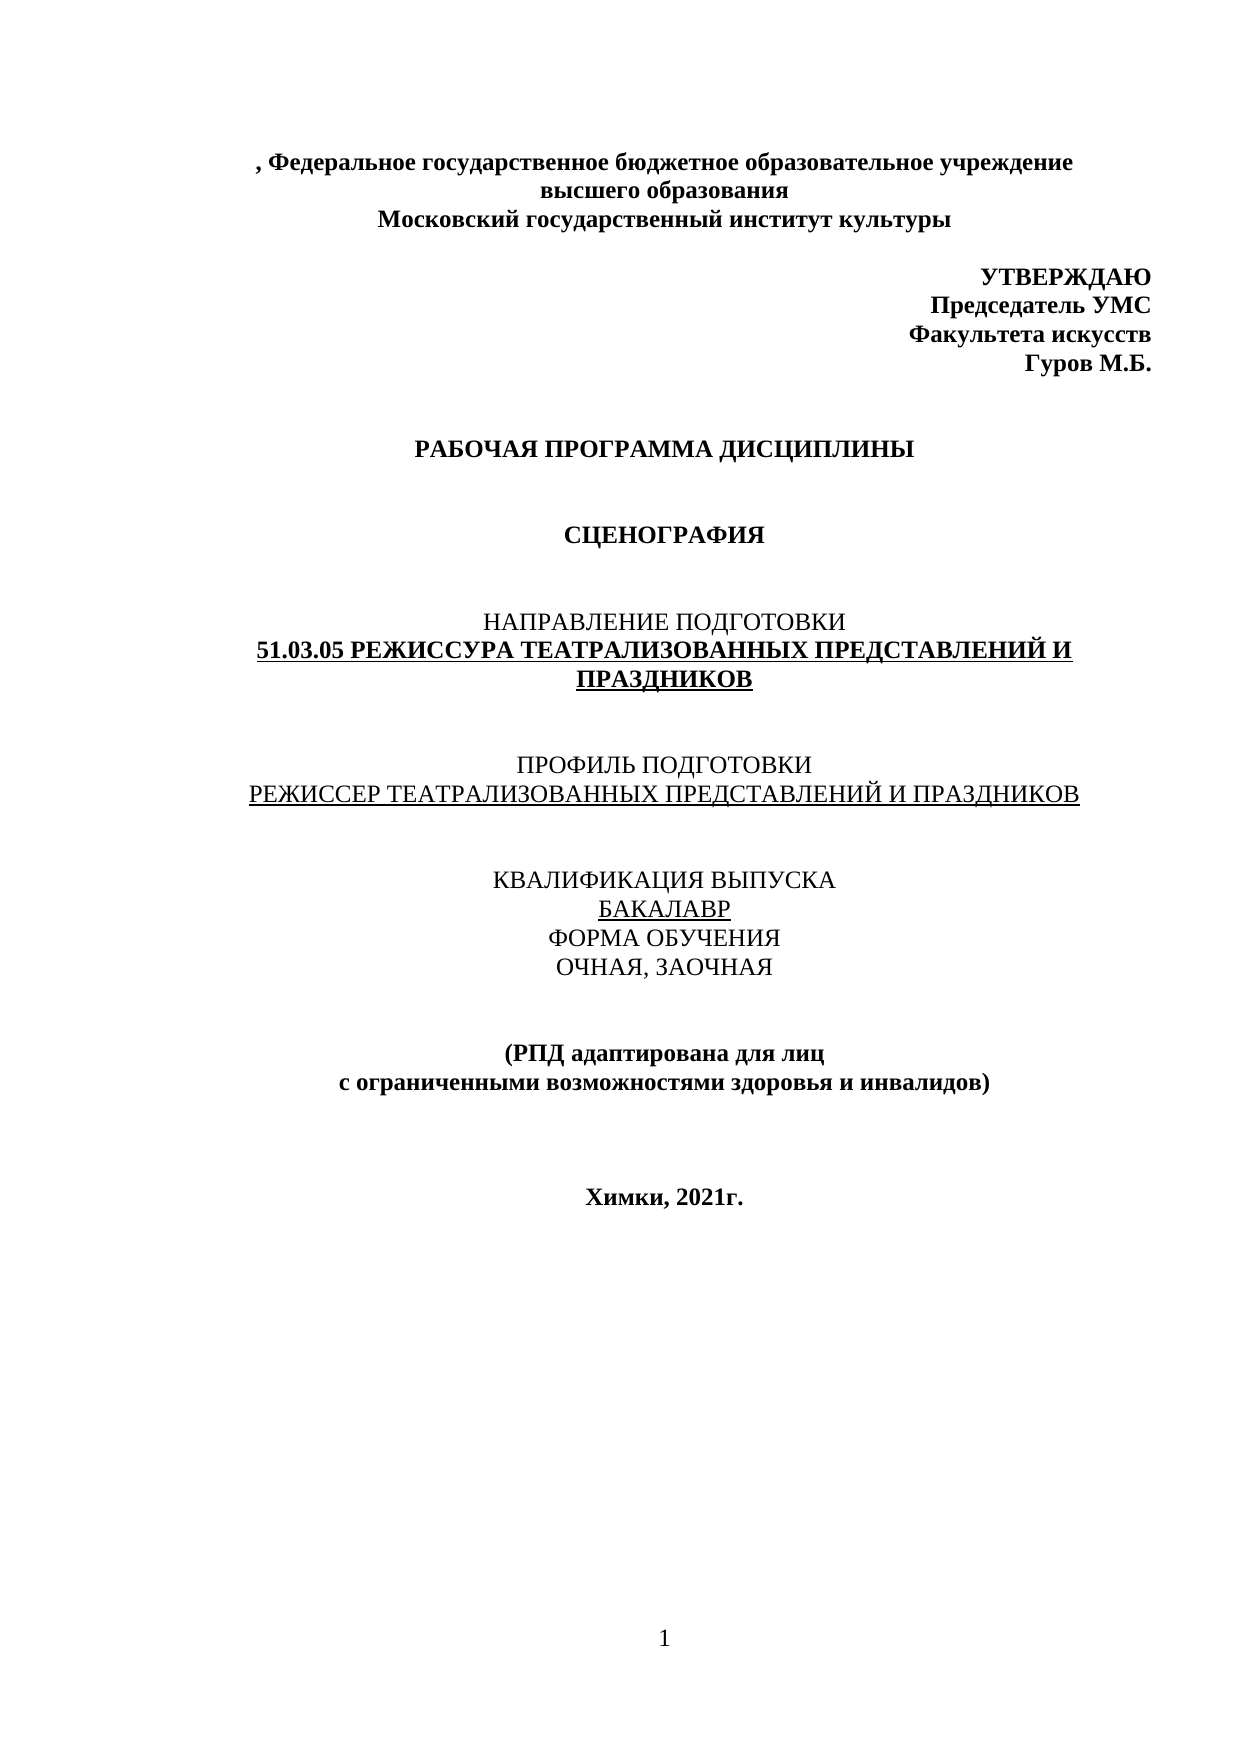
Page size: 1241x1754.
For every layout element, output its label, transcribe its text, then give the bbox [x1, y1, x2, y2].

text Председатель УМС [177, 291, 1152, 319]
text ОЧНАЯ, ЗАОЧНАЯ [177, 952, 1152, 981]
text , Федеральное государственное бюджетное образовательное учреждение [177, 147, 1152, 176]
text Химки, 2021г. [177, 1182, 1152, 1211]
text БАКАЛАВР [177, 894, 1152, 923]
text Факультета искусств [177, 319, 1152, 348]
text (РПД адаптирована для лиц [177, 1038, 1152, 1067]
text Гуров М.Б. [177, 348, 1152, 377]
text Московский государственный институт культуры [177, 204, 1152, 233]
text 51.03.05 РЕЖИССУРА ТЕАТРАЛИЗОВАННЫХ ПРЕДСТАВЛЕНИЙ И ПРАЗДНИКОВ [177, 636, 1152, 693]
text КВАЛИФИКАЦИЯ ВЫПУСКА [177, 866, 1152, 894]
text ФОРМА ОБУЧЕНИЯ [177, 923, 1152, 952]
text РЕЖИССЕР ТЕАТРАЛИЗОВАННЫХ ПРЕДСТАВЛЕНИЙ И ПРАЗДНИКОВ [177, 779, 1152, 808]
text высшего образования [177, 176, 1152, 204]
text УТВЕРЖДАЮ [177, 262, 1152, 291]
text НАПРАВЛЕНИЕ ПОДГОТОВКИ [177, 607, 1152, 636]
text с ограниченными возможностями здоровья и инвалидов) [177, 1067, 1152, 1096]
text СЦЕНОГРАФИЯ [177, 521, 1152, 549]
text РАБОЧАЯ ПРОГРАММА ДИСЦИПЛИНЫ [177, 434, 1152, 463]
text ПРОФИЛЬ ПОДГОТОВКИ [177, 751, 1152, 779]
